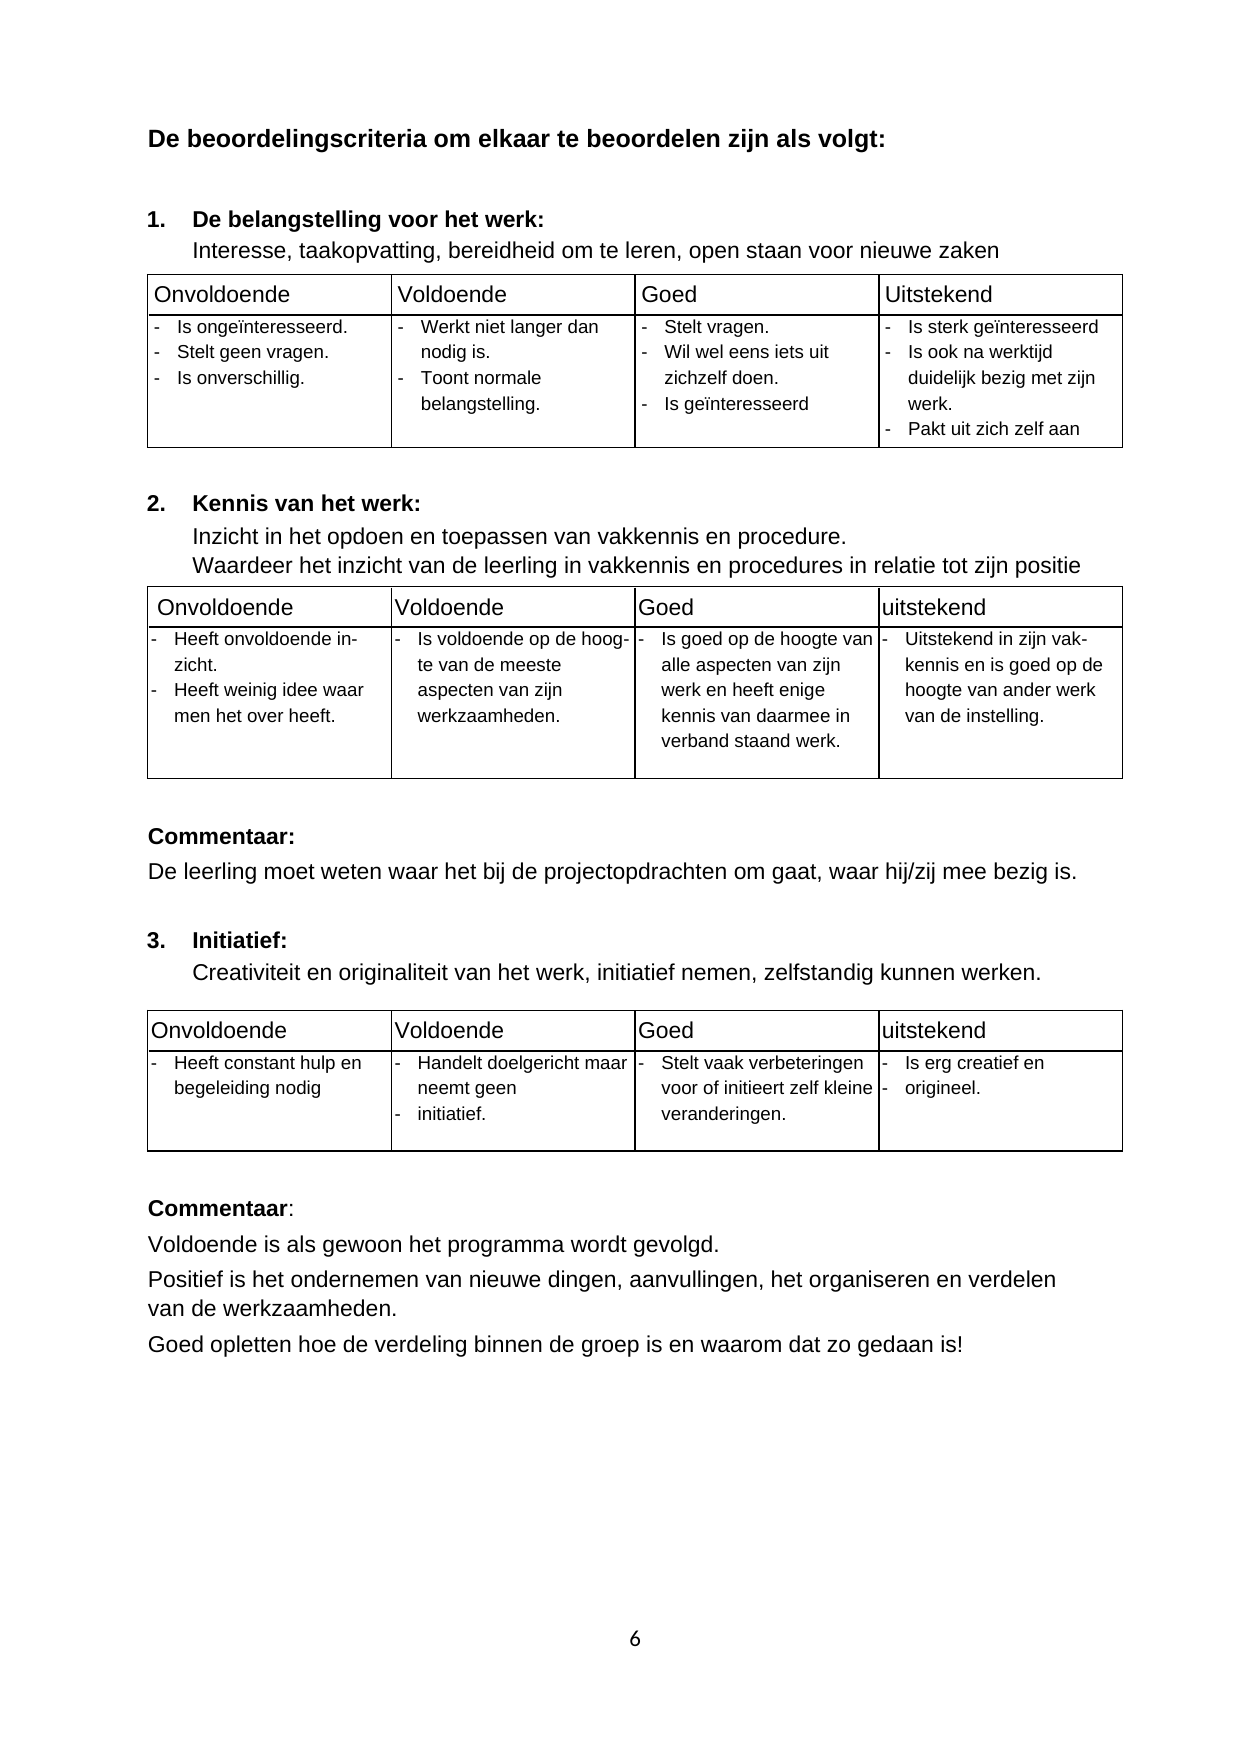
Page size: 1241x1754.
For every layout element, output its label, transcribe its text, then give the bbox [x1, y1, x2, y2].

table_header uitstekend [880, 587, 1122, 626]
text Inzicht in het opdoen en toepassen van vakkennis en procedure. [192, 521, 1063, 550]
table_header Onvoldoende [148, 275, 391, 314]
table_header Onvoldoende [148, 587, 391, 626]
table_cell Werkt niet langer dan nodig is. Toont normale belangstelling. [392, 316, 634, 447]
table_header Uitstekend [880, 275, 1122, 314]
table_cell Is erg creatief en origineel. [880, 1052, 1122, 1150]
text De beoordelingscriteria om elkaar te beoordelen zijn als volgt: [148, 124, 1063, 153]
table_cell Is voldoende op de hoogte van de meeste aspecten van zijn werkzaamheden. [392, 628, 634, 778]
table_cell Uitstekend in zijn vakkennis en is goed op de hoogte van ander werk van de instelling. [880, 628, 1122, 778]
text Commentaar: [148, 1193, 1063, 1223]
table_cell Is ongeïnteresseerd. Stelt geen vragen. Is onverschillig. [148, 315, 391, 447]
list De belangstelling voor het werk: [147, 206, 1063, 232]
table_header Onvoldoende [148, 1011, 391, 1050]
text Interesse, taakopvatting, bereidheid om te leren, open staan voor nieuwe zaken [192, 237, 1063, 263]
text Waardeer het inzicht van de leerling in vakkennis en procedures in relatie tot zijn positie [192, 550, 1122, 579]
table_header Voldoende [392, 275, 634, 314]
text Positief is het ondernemen van nieuwe dingen, aanvullingen, het organiseren en verdelen van de werkzaamheden. [148, 1264, 1063, 1323]
list Kennis van het werk: [147, 490, 1063, 516]
table_cell Stelt vragen. Wil wel eens iets uit zichzelf doen. Is geïnteresseerd [636, 316, 878, 447]
table_cell Stelt vaak verbeteringen voor of initieert zelf kleine veranderingen. [636, 1052, 878, 1150]
text De leerling moet weten waar het bij de projectopdrachten om gaat, waar hij/zij mee bezig is. [148, 856, 1107, 886]
text Commentaar: [148, 821, 1063, 850]
text Creativiteit en originaliteit van het werk, initiatief nemen, zelfstandig kunnen werken. [192, 958, 1063, 985]
text Voldoende is als gewoon het programma wordt gevolgd. [148, 1229, 1063, 1258]
table_cell Is sterk geïnteresseerd Is ook na werktijd duidelijk bezig met zijn werk. Pakt uit zich zelf aan [880, 316, 1122, 447]
table_cell Handelt doelgericht maar neemt geen initiatief. [392, 1052, 634, 1150]
table_header Goed [636, 275, 878, 314]
table_header Goed [636, 587, 879, 626]
table_header uitstekend [880, 1011, 1122, 1050]
table_cell Is goed op de hoogte van alle aspecten van zijn werk en heeft enige kennis van daarmee in verband staand werk. [636, 628, 878, 778]
table_header Voldoende [392, 587, 635, 626]
table_header Goed [636, 1011, 878, 1050]
table_cell Heeft onvoldoende inzicht. Heeft weinig idee waar men het over heeft. [148, 627, 391, 778]
list Initiatief: [147, 927, 1063, 953]
text Goed opletten hoe de verdeling binnen de groep is en waarom dat zo gedaan is! [148, 1329, 1063, 1358]
table_header Voldoende [392, 1011, 634, 1050]
table_cell Heeft constant hulp en begeleiding nodig [148, 1051, 391, 1150]
